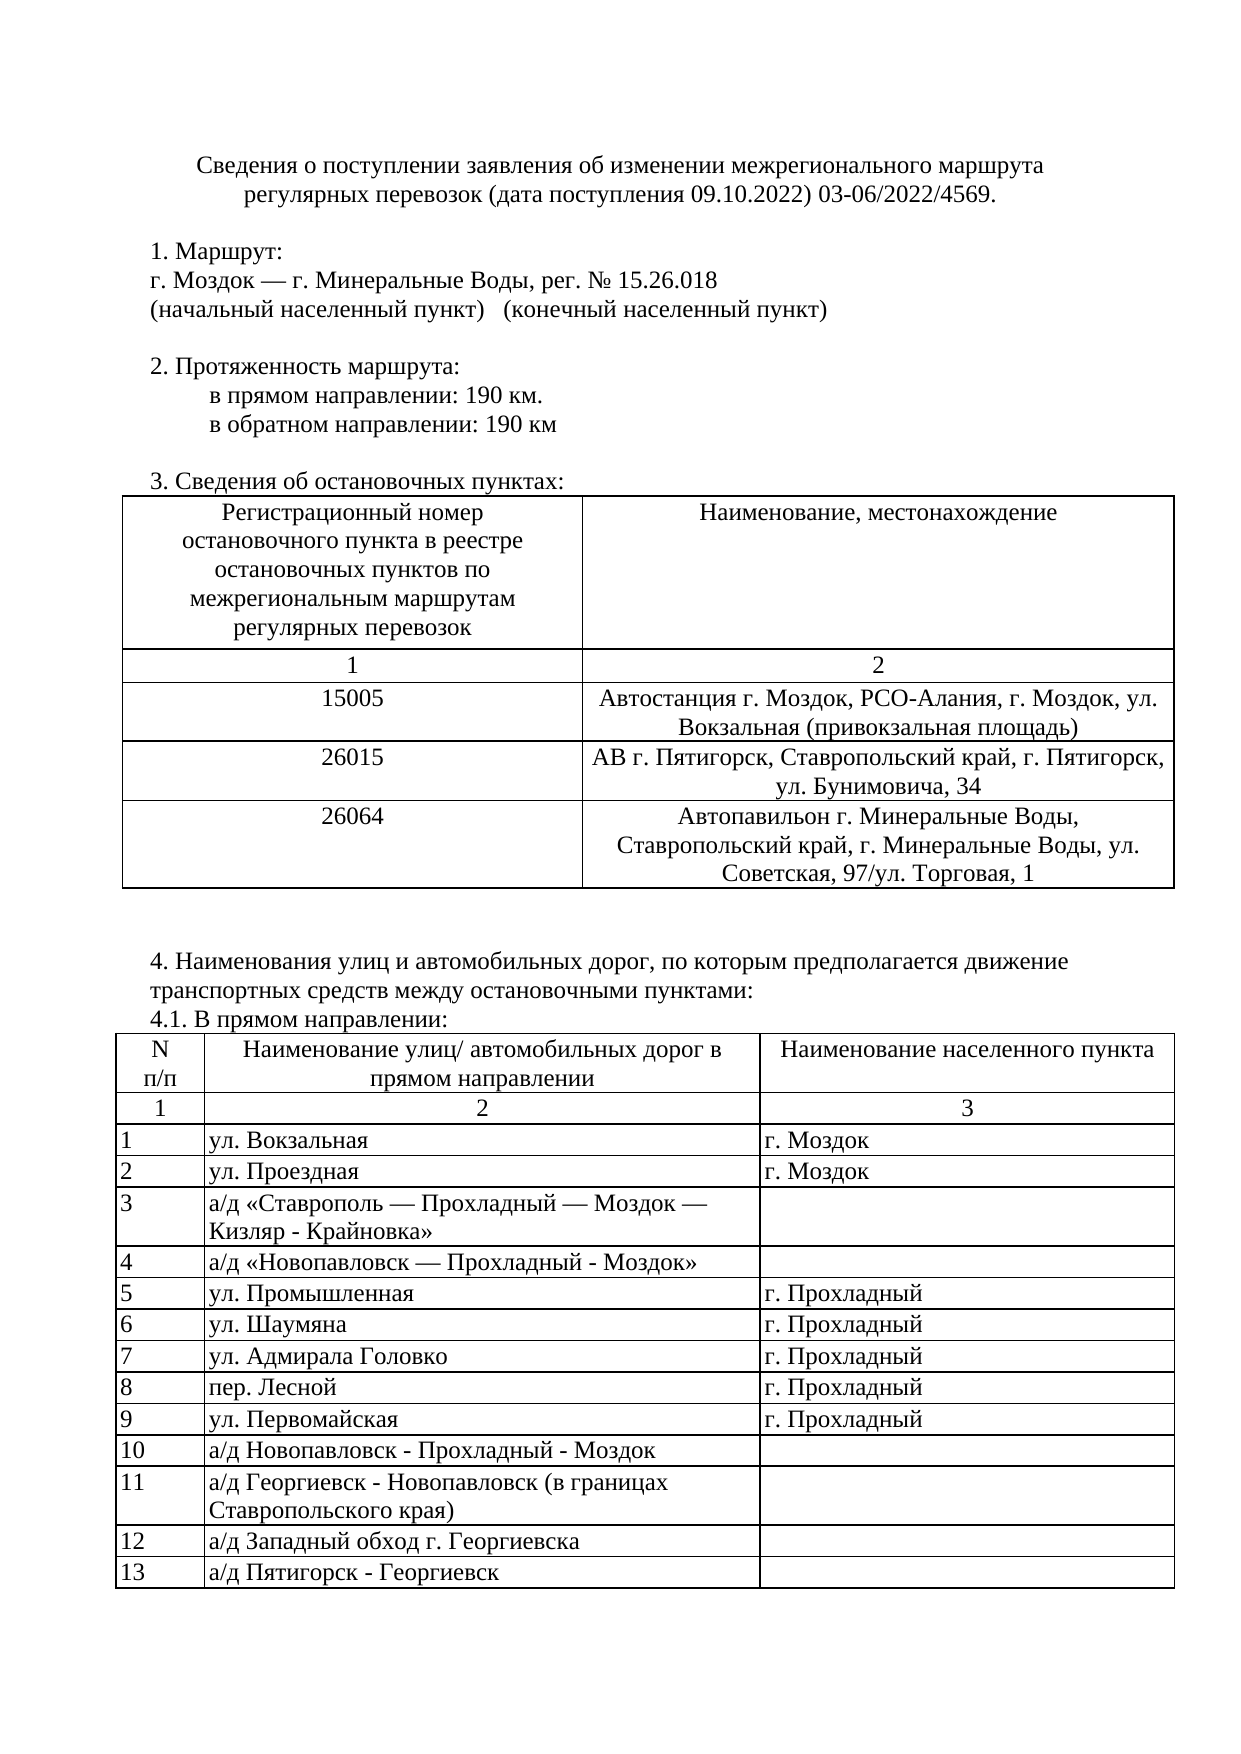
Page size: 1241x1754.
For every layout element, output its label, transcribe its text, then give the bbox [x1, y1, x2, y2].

table_cell 1 [117, 1125, 204, 1154]
table_cell 3 [117, 1188, 204, 1245]
table_header Наименование населенного пункта [761, 1034, 1174, 1092]
table_cell а/д «Новопавловск — Прохладный - Моздок» [205, 1247, 759, 1277]
table_cell 9 [117, 1404, 204, 1434]
table_header N п/п [117, 1034, 204, 1092]
table_cell [761, 1557, 1174, 1587]
table_cell а/д Западный обход г. Георгиевска [205, 1526, 759, 1556]
table_cell 26015 [123, 742, 582, 799]
text 4.1. В прямом направлении: [150, 1004, 1090, 1033]
table_cell 11 [117, 1467, 204, 1524]
table_cell Автостанция г. Моздок, РСО-Алания, г. Моздок, ул. Вокзальная (привокзальная площадь) [583, 683, 1173, 740]
text 4. Наименования улиц и автомобильных дорог, по которым предполагается движение транспортных средств между остановочными пунктами: [150, 946, 1090, 1004]
text Сведения о поступлении заявления об изменении межрегионального маршрута регулярных перевозок (дата поступления 09.10.2022) 03-06/2022/4569. [150, 150, 1090, 207]
text 2. Протяженность маршрута: [150, 351, 1090, 380]
table_cell г. Прохладный [761, 1341, 1174, 1371]
table_cell 4 [117, 1247, 204, 1277]
text в обратном направлении: 190 км [150, 409, 1090, 437]
table_cell ул. Первомайская [205, 1404, 759, 1434]
table_cell ул. Проездная [205, 1156, 759, 1186]
table_cell Автопавильон г. Минеральные Воды, Ставропольский край, г. Минеральные Воды, ул. Советская, 97/ул. Торговая, 1 [583, 801, 1173, 887]
table_cell а/д Пятигорск - Георгиевск [205, 1557, 759, 1587]
table_cell ул. Промышленная [205, 1278, 759, 1308]
text г. Моздок — г. Минеральные Воды, рег. № 15.26.018 [150, 265, 1090, 294]
table_header Наименование, местонахождение [583, 497, 1173, 648]
table_cell [761, 1526, 1174, 1556]
table_cell 15005 [123, 683, 582, 740]
table_cell г. Прохладный [761, 1278, 1174, 1308]
table_cell 12 [117, 1526, 204, 1556]
text (начальный населенный пункт) (конечный населенный пункт) [150, 294, 1090, 322]
table_cell 2 [583, 650, 1173, 681]
table_cell 10 [117, 1436, 204, 1465]
table_header Наименование улиц/ автомобильных дорог в прямом направлении [205, 1034, 759, 1092]
table_cell АВ г. Пятигорск, Ставропольский край, г. Пятигорск, ул. Бунимовича, 34 [583, 742, 1173, 799]
table_cell ул. Вокзальная [205, 1125, 759, 1154]
table_cell 5 [117, 1278, 204, 1308]
table_cell [761, 1247, 1174, 1277]
table_cell пер. Лесной [205, 1373, 759, 1402]
table_cell г. Моздок [761, 1156, 1174, 1186]
table_cell [761, 1436, 1174, 1465]
table_cell 2 [117, 1156, 204, 1186]
table_cell а/д «Ставрополь — Прохладный — Моздок — Кизляр - Крайновка» [205, 1188, 759, 1245]
table_cell 26064 [123, 801, 582, 887]
table_cell 6 [117, 1310, 204, 1339]
table_cell [761, 1188, 1174, 1245]
table_cell 13 [117, 1557, 204, 1587]
table_cell г. Моздок [761, 1125, 1174, 1154]
table_cell а/д Новопавловск - Прохладный - Моздок [205, 1436, 759, 1465]
table_cell 3 [761, 1093, 1174, 1123]
table_cell г. Прохладный [761, 1373, 1174, 1402]
table_cell 2 [205, 1093, 759, 1123]
table_cell ул. Шаумяна [205, 1310, 759, 1339]
table_cell а/д Георгиевск - Новопавловск (в границах Ставропольского края) [205, 1467, 759, 1524]
table_cell 7 [117, 1341, 204, 1371]
table_cell г. Прохладный [761, 1310, 1174, 1339]
table_cell 1 [123, 650, 582, 681]
table_cell 1 [117, 1093, 204, 1123]
table_cell ул. Адмирала Головко [205, 1341, 759, 1371]
table_cell г. Прохладный [761, 1404, 1174, 1434]
table_header Регистрационный номер остановочного пункта в реестре остановочных пунктов по межрегиональным маршрутам регулярных перевозок [123, 497, 582, 648]
text в прямом направлении: 190 км. [150, 380, 1090, 409]
table_cell [761, 1467, 1174, 1524]
text 3. Сведения об остановочных пунктах: [150, 466, 1090, 495]
text 1. Маршрут: [150, 236, 1090, 265]
table_cell 8 [117, 1373, 204, 1402]
